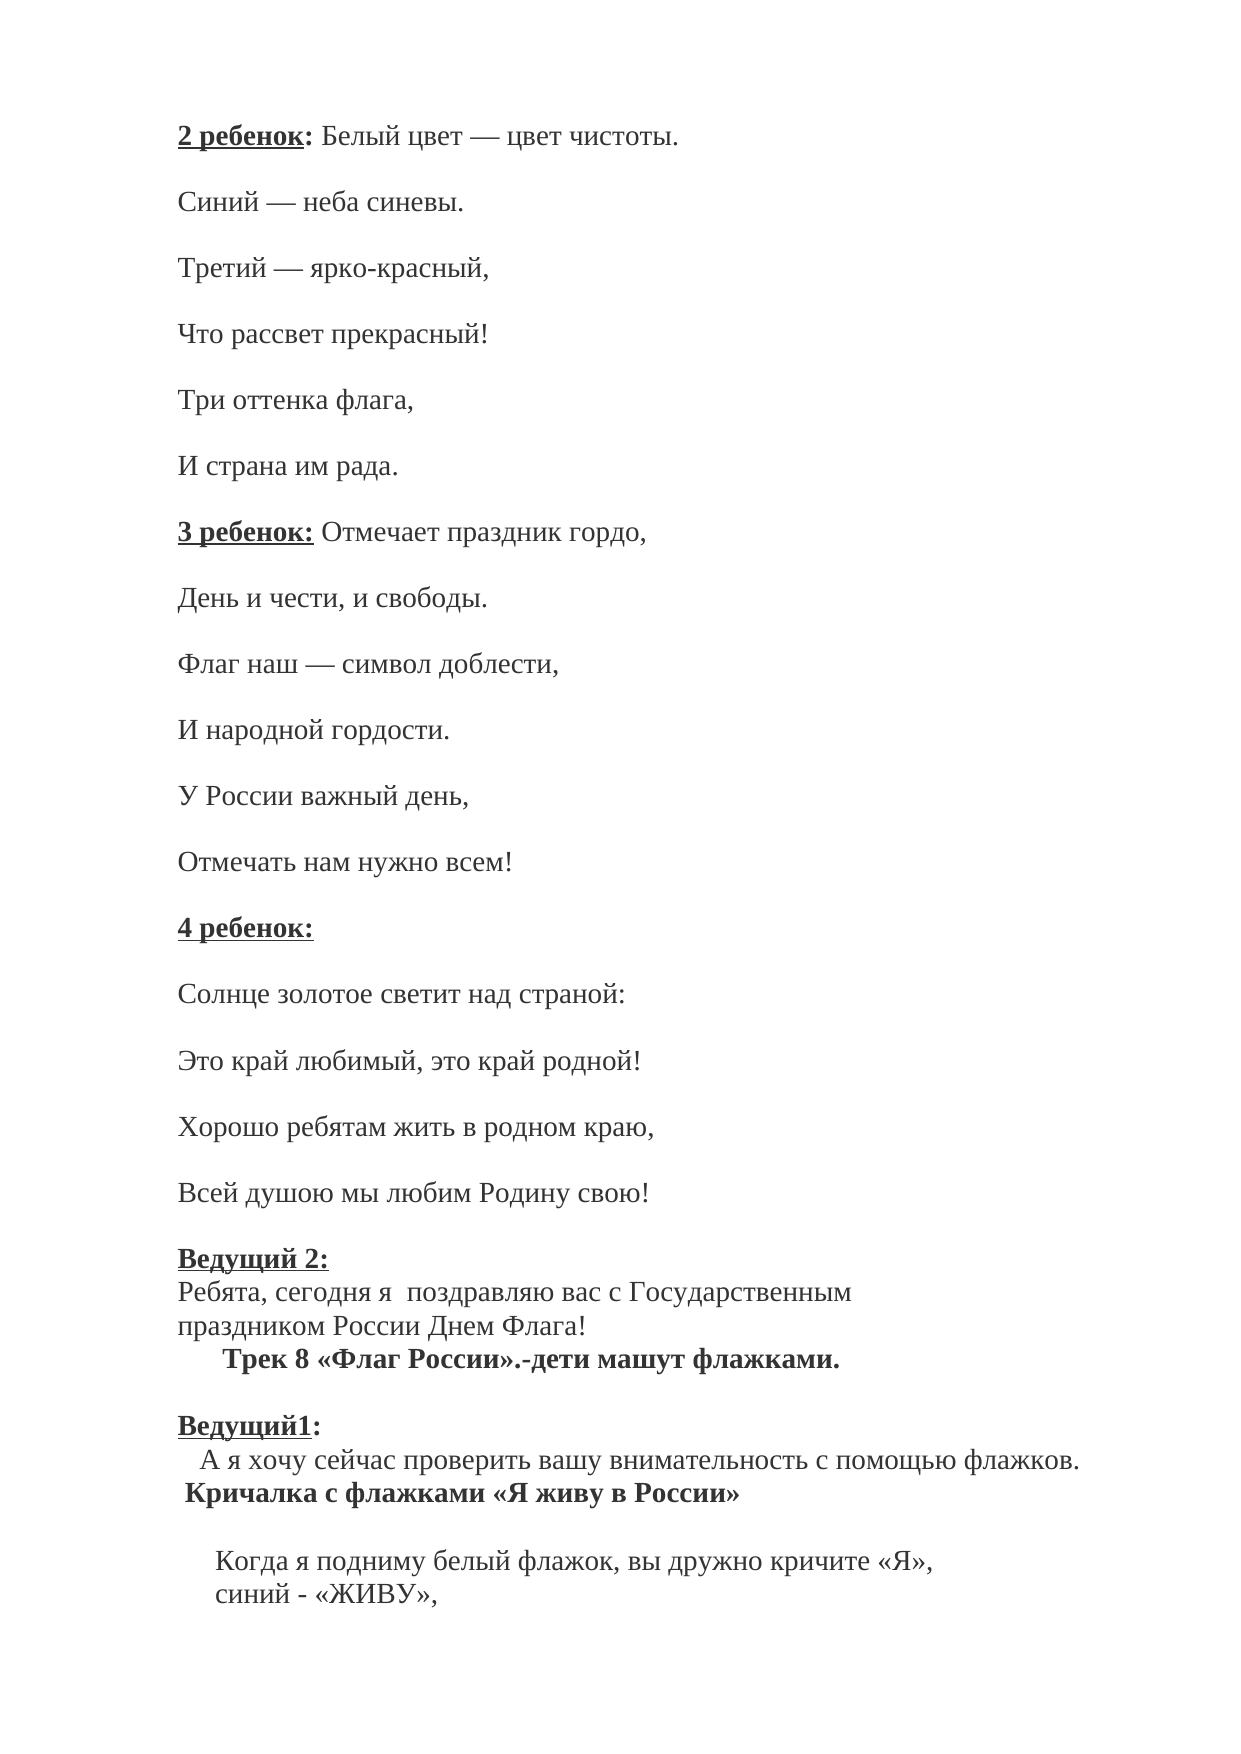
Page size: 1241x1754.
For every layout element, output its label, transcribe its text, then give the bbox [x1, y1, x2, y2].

text Три оттенка флага, [177, 382, 1152, 416]
text Это край любимый, это край родной! [177, 1043, 1152, 1076]
text Хорошо ребятам жить в родном краю, [177, 1109, 1152, 1142]
text Когда я подниму белый флажок, вы дружно кричите «Я», [177, 1543, 1152, 1576]
text А я хочу сейчас проверить вашу внимательность с помощью флажков. [177, 1442, 1152, 1476]
text Всей душою мы любим Родину свою! [177, 1175, 1152, 1208]
text И страна им рада. [177, 448, 1152, 482]
text День и чести, и свободы. [177, 580, 1152, 614]
text Кричалка с флажками «Я живу в России» [177, 1476, 1152, 1509]
text Что рассвет прекрасный! [177, 316, 1152, 350]
text Ведущий1: [177, 1408, 1152, 1442]
text Флаг наш — символ доблести, [177, 646, 1152, 680]
text синий - «ЖИВУ», [177, 1576, 1152, 1610]
text 3 ребенок: Отмечает праздник гордо, [177, 514, 1152, 548]
text Синий — неба синевы. [177, 184, 1152, 218]
text Солнце золотое светит над страной: [177, 977, 1152, 1010]
text Трек 8 «Флаг России».-дети машут флажками. [177, 1341, 1152, 1375]
text 2 ребенок: Белый цвет — цвет чистоты. [177, 118, 1152, 152]
text 4 ребенок: [177, 911, 1152, 944]
text Ребята, сегодня я поздравляю вас с Государственным [177, 1274, 1152, 1308]
text Третий — ярко-красный, [177, 250, 1152, 284]
text Ведущий 2: [177, 1241, 1152, 1274]
text Отмечать нам нужно всем! [177, 844, 1152, 878]
text праздником России Днем Флага! [177, 1308, 1152, 1341]
text У России важный день, [177, 778, 1152, 812]
text И народной гордости. [177, 712, 1152, 746]
